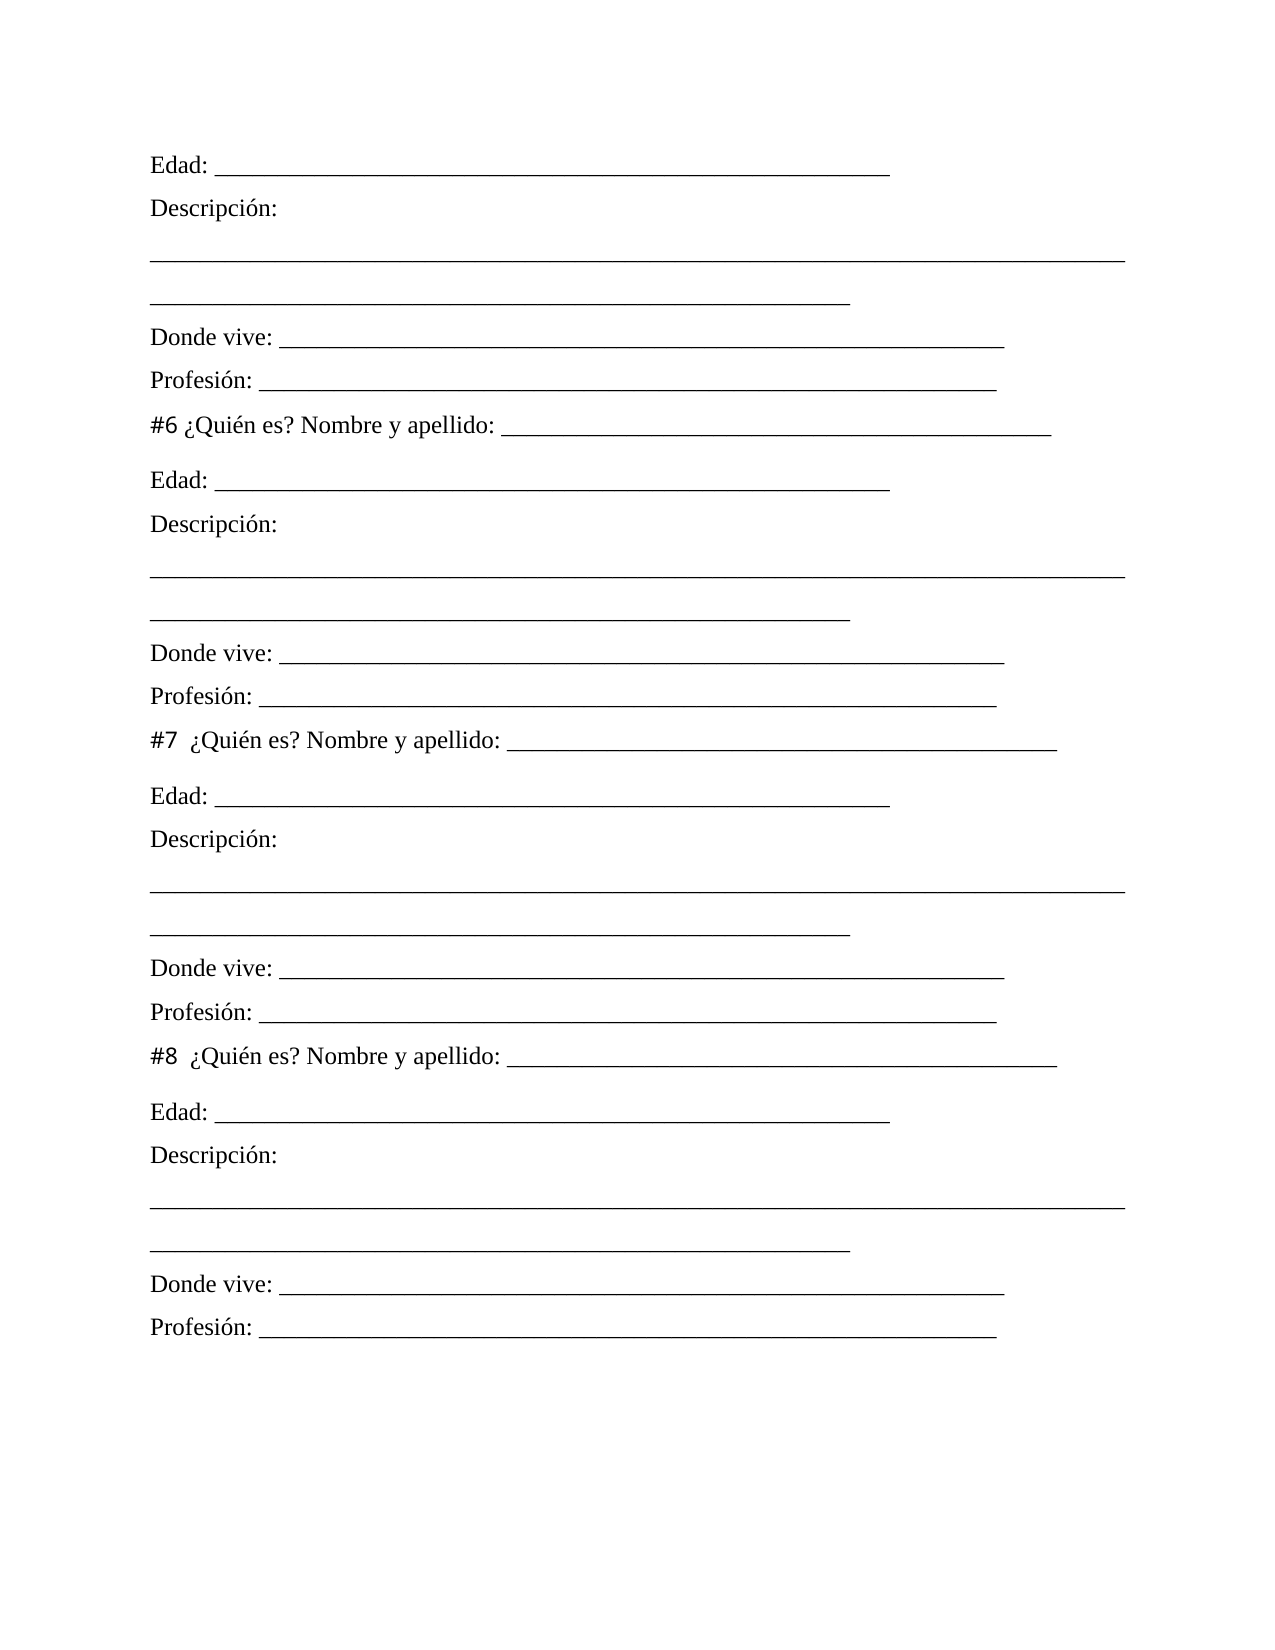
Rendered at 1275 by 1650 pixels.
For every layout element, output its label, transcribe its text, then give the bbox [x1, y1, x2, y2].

text Edad: ______________________________________________________ [150, 1097, 1125, 1125]
text Donde vive: __________________________________________________________ [150, 322, 1125, 351]
text Profesión: ___________________________________________________________ [150, 997, 1125, 1025]
text Profesión: ___________________________________________________________ [150, 366, 1125, 394]
text #6 ¿Quién es? Nombre y apellido: ____________________________________________ [150, 409, 1125, 440]
text Descripción: ______________________________________________________________________________________________________________________________________ [150, 824, 1125, 892]
text Profesión: ___________________________________________________________ [150, 1312, 1125, 1341]
text Descripción: ______________________________________________________________________________________________________________________________________ [150, 893, 1125, 939]
text #8 ¿Quién es? Nombre y apellido: ____________________________________________ [150, 1040, 1125, 1071]
text Descripción: ______________________________________________________________________________________________________________________________________ [150, 193, 1125, 261]
text Donde vive: __________________________________________________________ [150, 638, 1125, 667]
text #7 ¿Quién es? Nombre y apellido: ____________________________________________ [150, 724, 1125, 756]
text Donde vive: __________________________________________________________ [150, 1269, 1125, 1298]
text Descripción: ______________________________________________________________________________________________________________________________________ [150, 1209, 1125, 1255]
text Donde vive: __________________________________________________________ [150, 953, 1125, 982]
text Profesión: ___________________________________________________________ [150, 681, 1125, 710]
text Descripción: ______________________________________________________________________________________________________________________________________ [150, 578, 1125, 624]
text Edad: ______________________________________________________ [150, 150, 1125, 179]
text Edad: ______________________________________________________ [150, 781, 1125, 810]
text Descripción: ______________________________________________________________________________________________________________________________________ [150, 1140, 1125, 1208]
text Edad: ______________________________________________________ [150, 466, 1125, 494]
text Descripción: ______________________________________________________________________________________________________________________________________ [150, 262, 1125, 308]
text Descripción: ______________________________________________________________________________________________________________________________________ [150, 509, 1125, 577]
